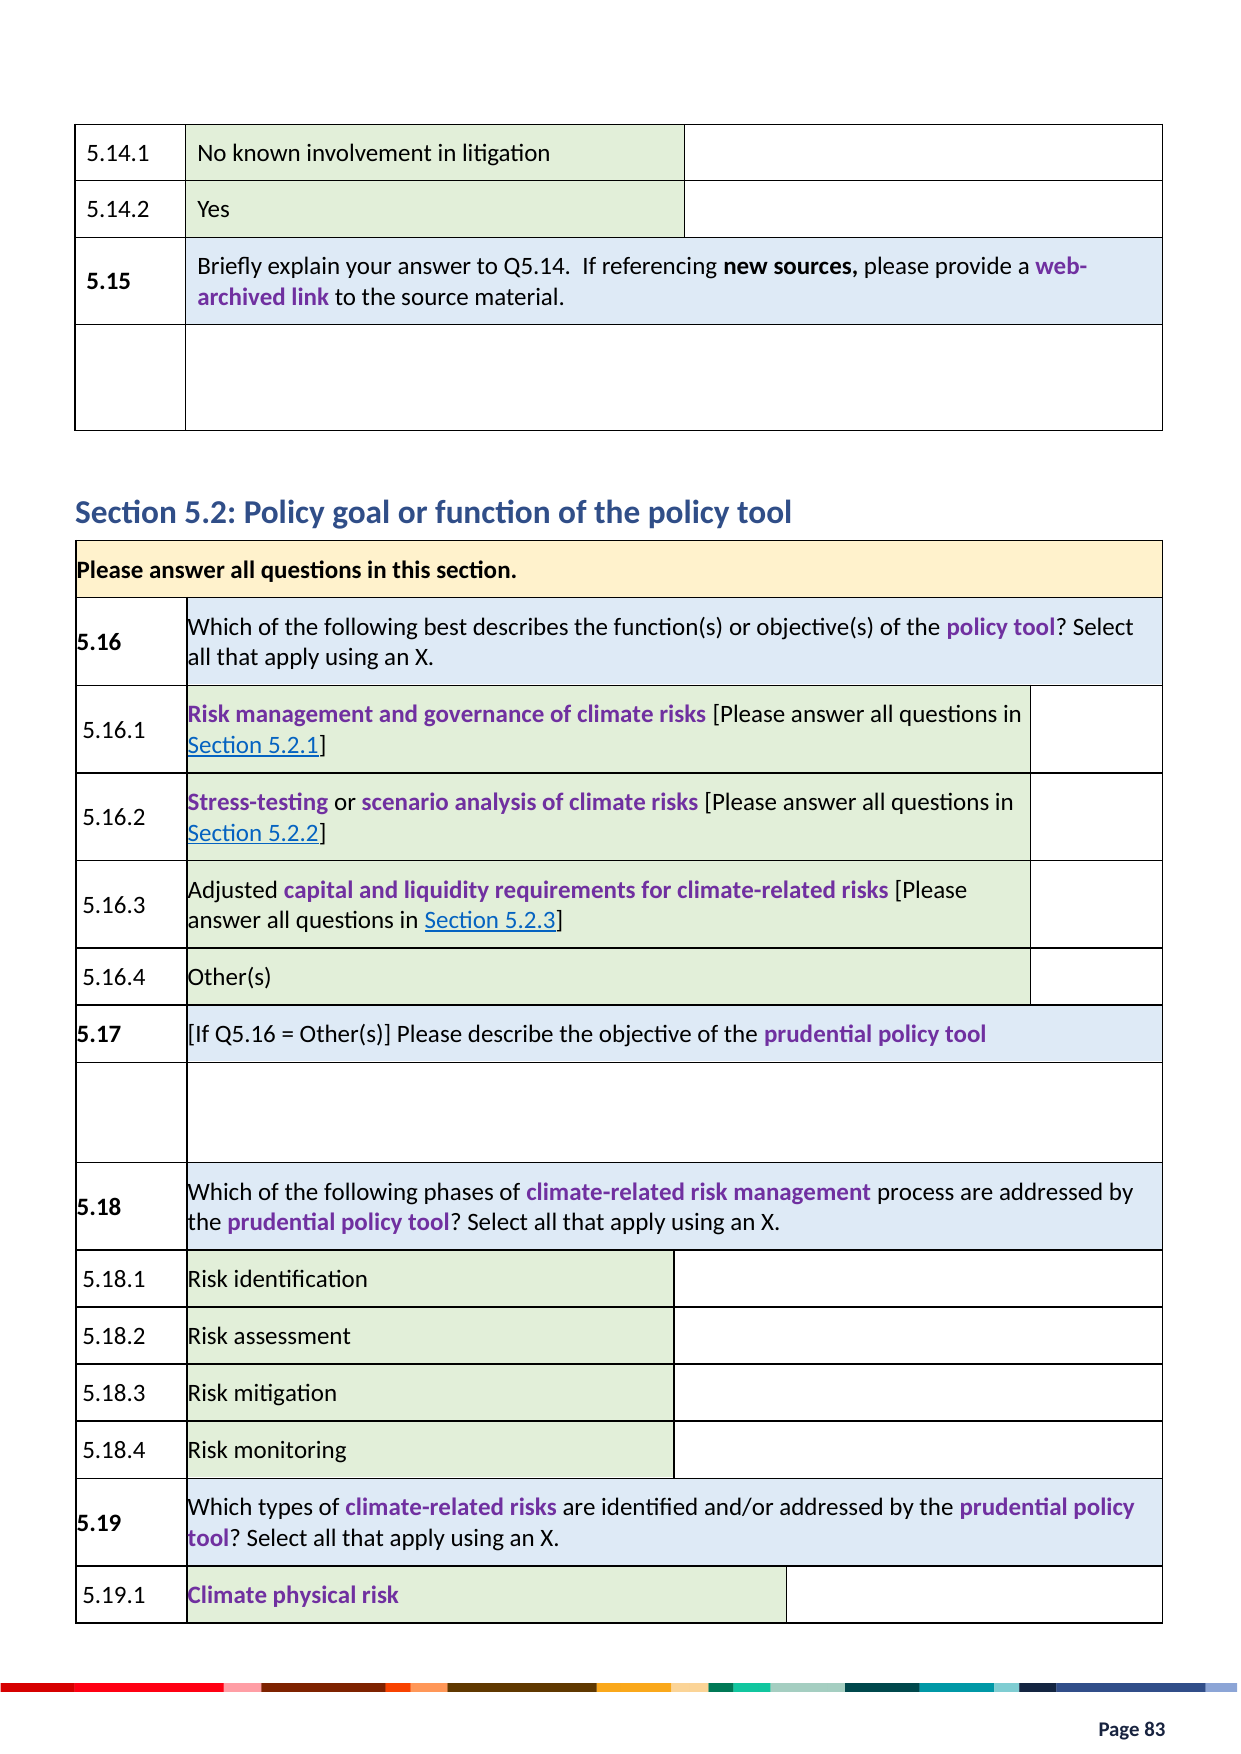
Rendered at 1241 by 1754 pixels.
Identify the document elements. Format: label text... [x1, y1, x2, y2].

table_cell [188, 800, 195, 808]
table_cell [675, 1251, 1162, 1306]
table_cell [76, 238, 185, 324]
picture [0, 1683, 1236, 1692]
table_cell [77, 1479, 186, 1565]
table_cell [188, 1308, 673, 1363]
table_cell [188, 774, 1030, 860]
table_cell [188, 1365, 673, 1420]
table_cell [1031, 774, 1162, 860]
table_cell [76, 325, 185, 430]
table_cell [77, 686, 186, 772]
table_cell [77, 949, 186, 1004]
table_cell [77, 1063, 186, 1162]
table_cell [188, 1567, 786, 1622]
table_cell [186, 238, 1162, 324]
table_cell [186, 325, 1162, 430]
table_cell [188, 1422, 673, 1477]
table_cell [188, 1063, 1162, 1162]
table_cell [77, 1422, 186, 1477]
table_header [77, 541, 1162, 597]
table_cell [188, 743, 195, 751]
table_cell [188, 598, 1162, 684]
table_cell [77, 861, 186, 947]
subtitle Section 5.2: Policy goal or function of the policy tool [75, 491, 1165, 531]
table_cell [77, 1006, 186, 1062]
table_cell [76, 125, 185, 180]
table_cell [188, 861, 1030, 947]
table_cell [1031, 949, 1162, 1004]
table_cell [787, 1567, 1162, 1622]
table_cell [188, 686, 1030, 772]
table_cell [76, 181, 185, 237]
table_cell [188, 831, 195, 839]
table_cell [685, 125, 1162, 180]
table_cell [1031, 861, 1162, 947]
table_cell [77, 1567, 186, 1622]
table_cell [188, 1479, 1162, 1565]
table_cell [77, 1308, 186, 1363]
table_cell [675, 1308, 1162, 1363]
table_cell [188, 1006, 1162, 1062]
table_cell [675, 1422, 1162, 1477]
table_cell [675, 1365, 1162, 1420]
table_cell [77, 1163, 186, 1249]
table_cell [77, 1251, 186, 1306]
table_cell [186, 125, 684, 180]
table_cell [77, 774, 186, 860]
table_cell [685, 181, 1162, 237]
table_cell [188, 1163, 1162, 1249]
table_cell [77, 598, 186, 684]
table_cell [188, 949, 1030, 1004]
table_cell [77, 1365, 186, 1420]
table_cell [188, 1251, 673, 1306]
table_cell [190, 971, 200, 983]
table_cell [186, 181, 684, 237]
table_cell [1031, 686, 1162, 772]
